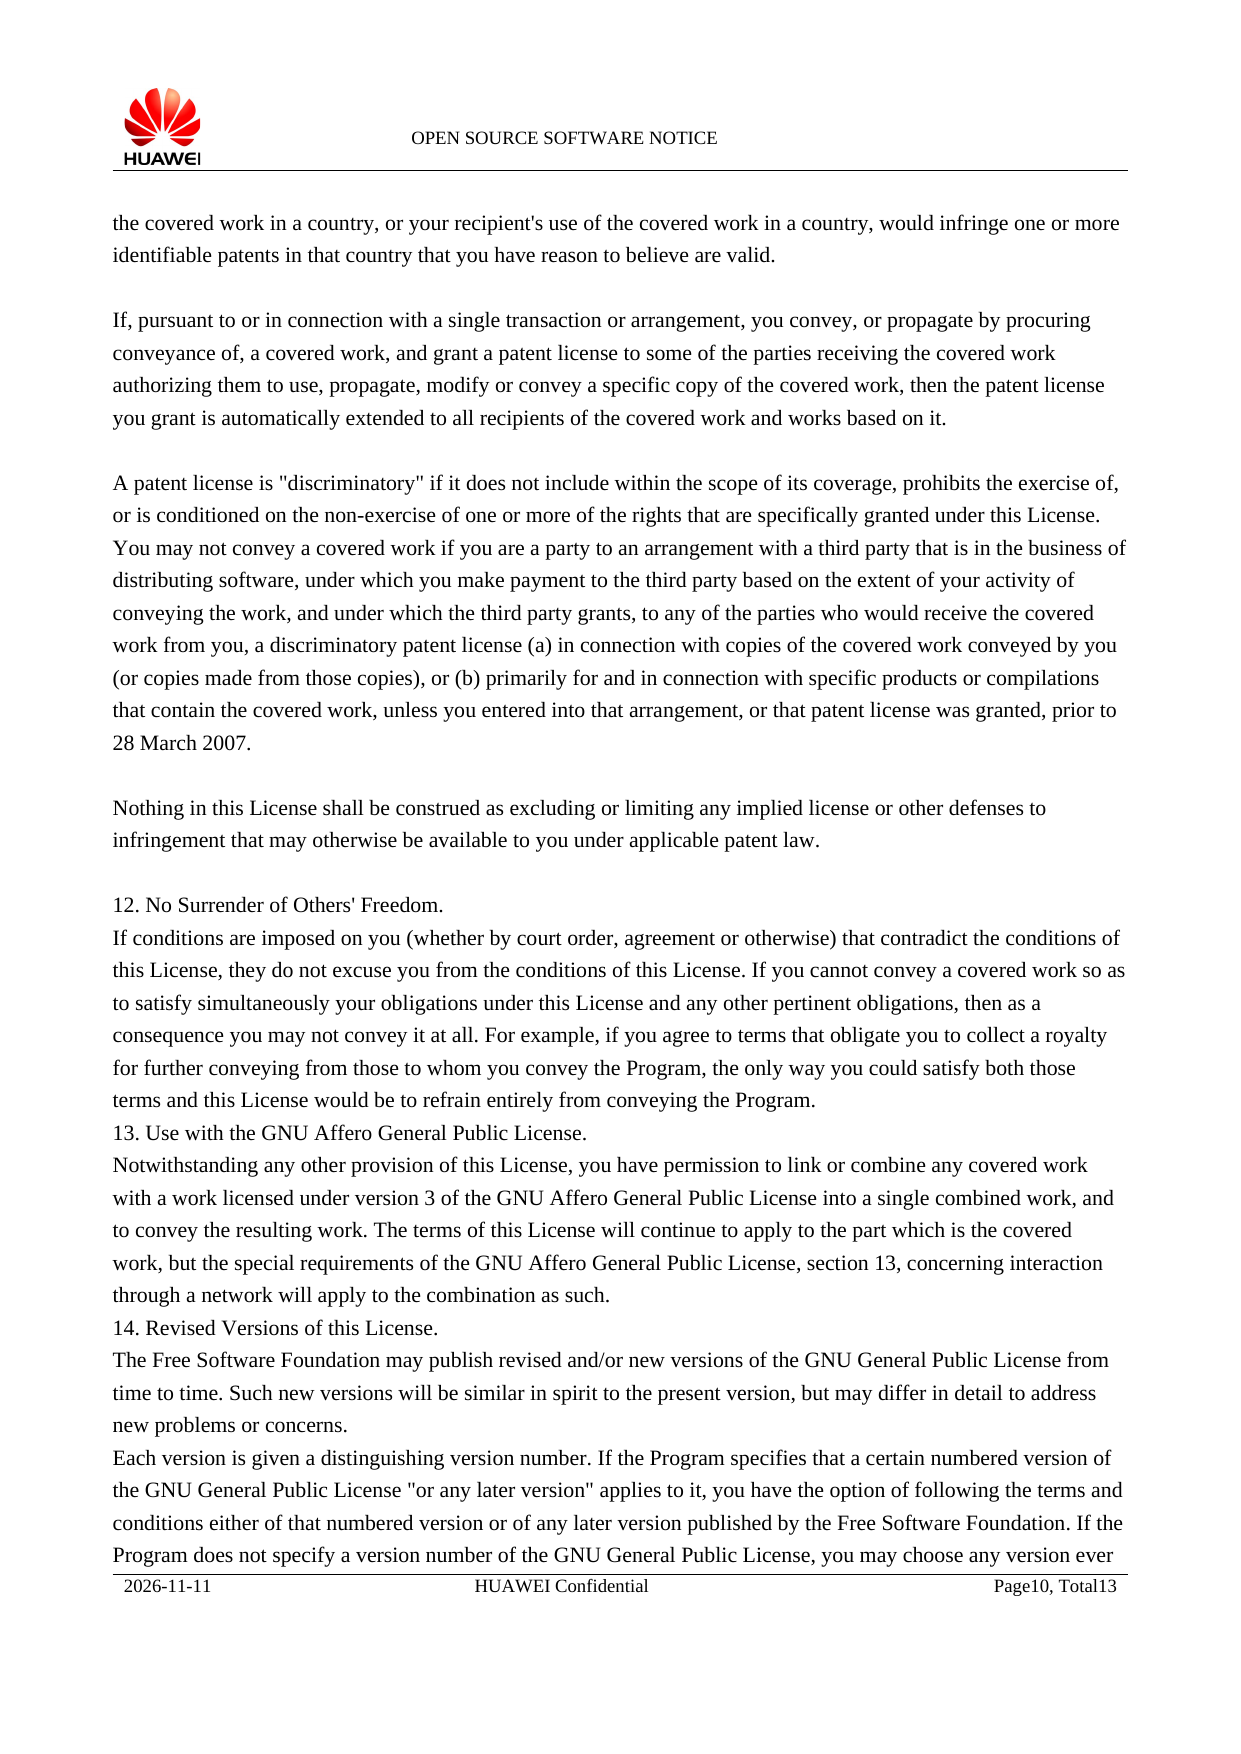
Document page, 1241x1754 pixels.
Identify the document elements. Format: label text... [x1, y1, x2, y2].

picture [124, 88, 201, 165]
